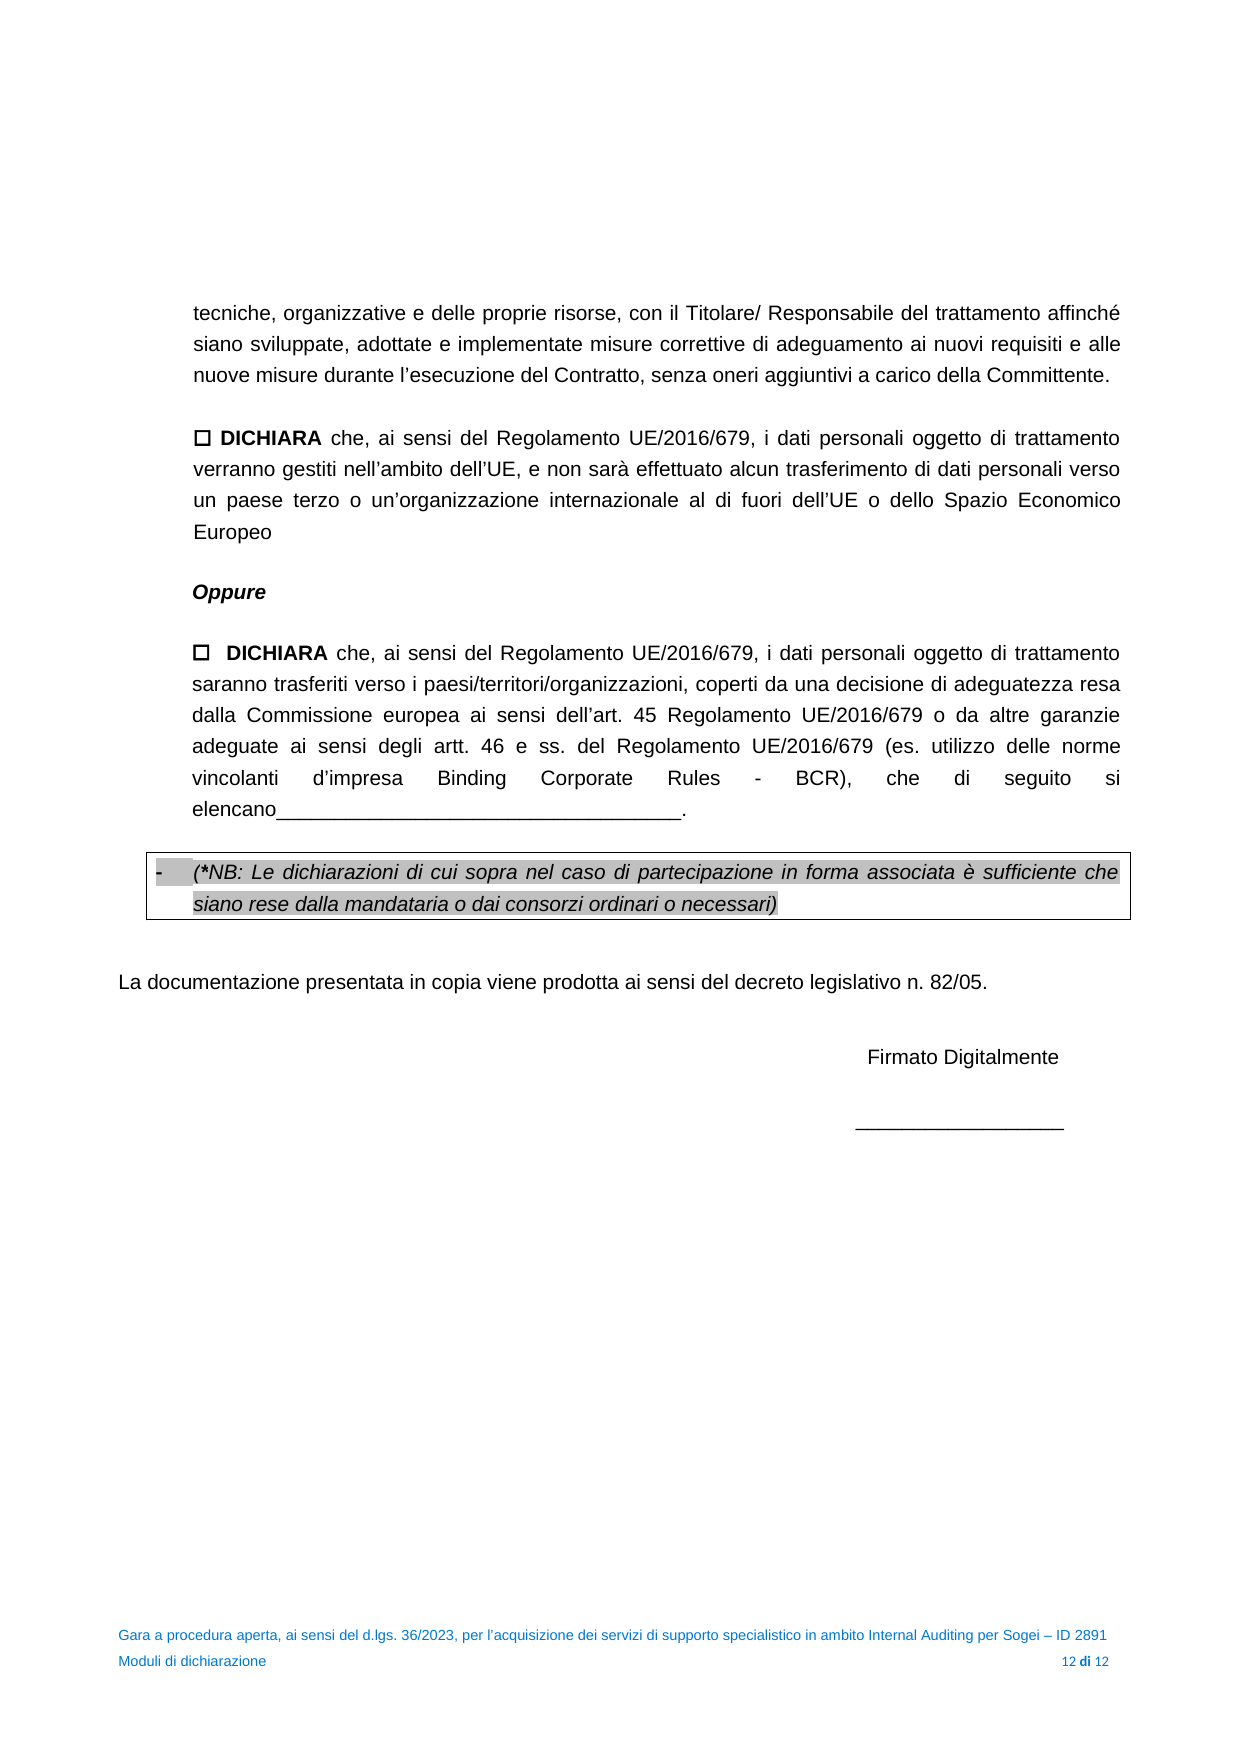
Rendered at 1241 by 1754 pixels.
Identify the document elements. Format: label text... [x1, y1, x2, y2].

list (*NB: Le dichiarazioni di cui sopra nel caso di partecipazione in forma associata è sufficiente che siano rese dalla mandataria o dai consorzi ordinari o necessari) [147, 853, 1130, 919]
list DICHIARA che, ai sensi del Regolamento UE/2016/679, i dati personali oggetto di trattamento verranno gestiti nell’ambito dell’UE, e non sarà effettuato alcun trasferimento di dati personali verso un paese terzo o un’organizzazione internazionale al di fuori dell’UE o dello Spazio Economico Europeo [193, 420, 1122, 545]
list DICHIARA che, ai sensi del Regolamento UE/2016/679, i dati personali oggetto di trattamento saranno trasferiti verso i paesi/territori/organizzazioni, coperti da una decisione di adeguatezza resa dalla Commissione europea ai sensi dell’art. 45 Regolamento UE/2016/679 o da altre garanzie adeguate ai sensi degli artt. 46 e ss. del Regolamento UE/2016/679 (es. utilizzo delle norme vincolanti d’impresa Binding Corporate Rules - BCR), che di seguito si elencano___________________________________. [192, 635, 1122, 822]
text Firmato Digitalmente __________________ [118, 1039, 1122, 1133]
text La documentazione presentata in copia viene prodotta ai sensi del decreto legislativo n. 82/05. [118, 964, 1122, 995]
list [156, 295, 1122, 389]
text Oppure [155, 574, 1122, 606]
